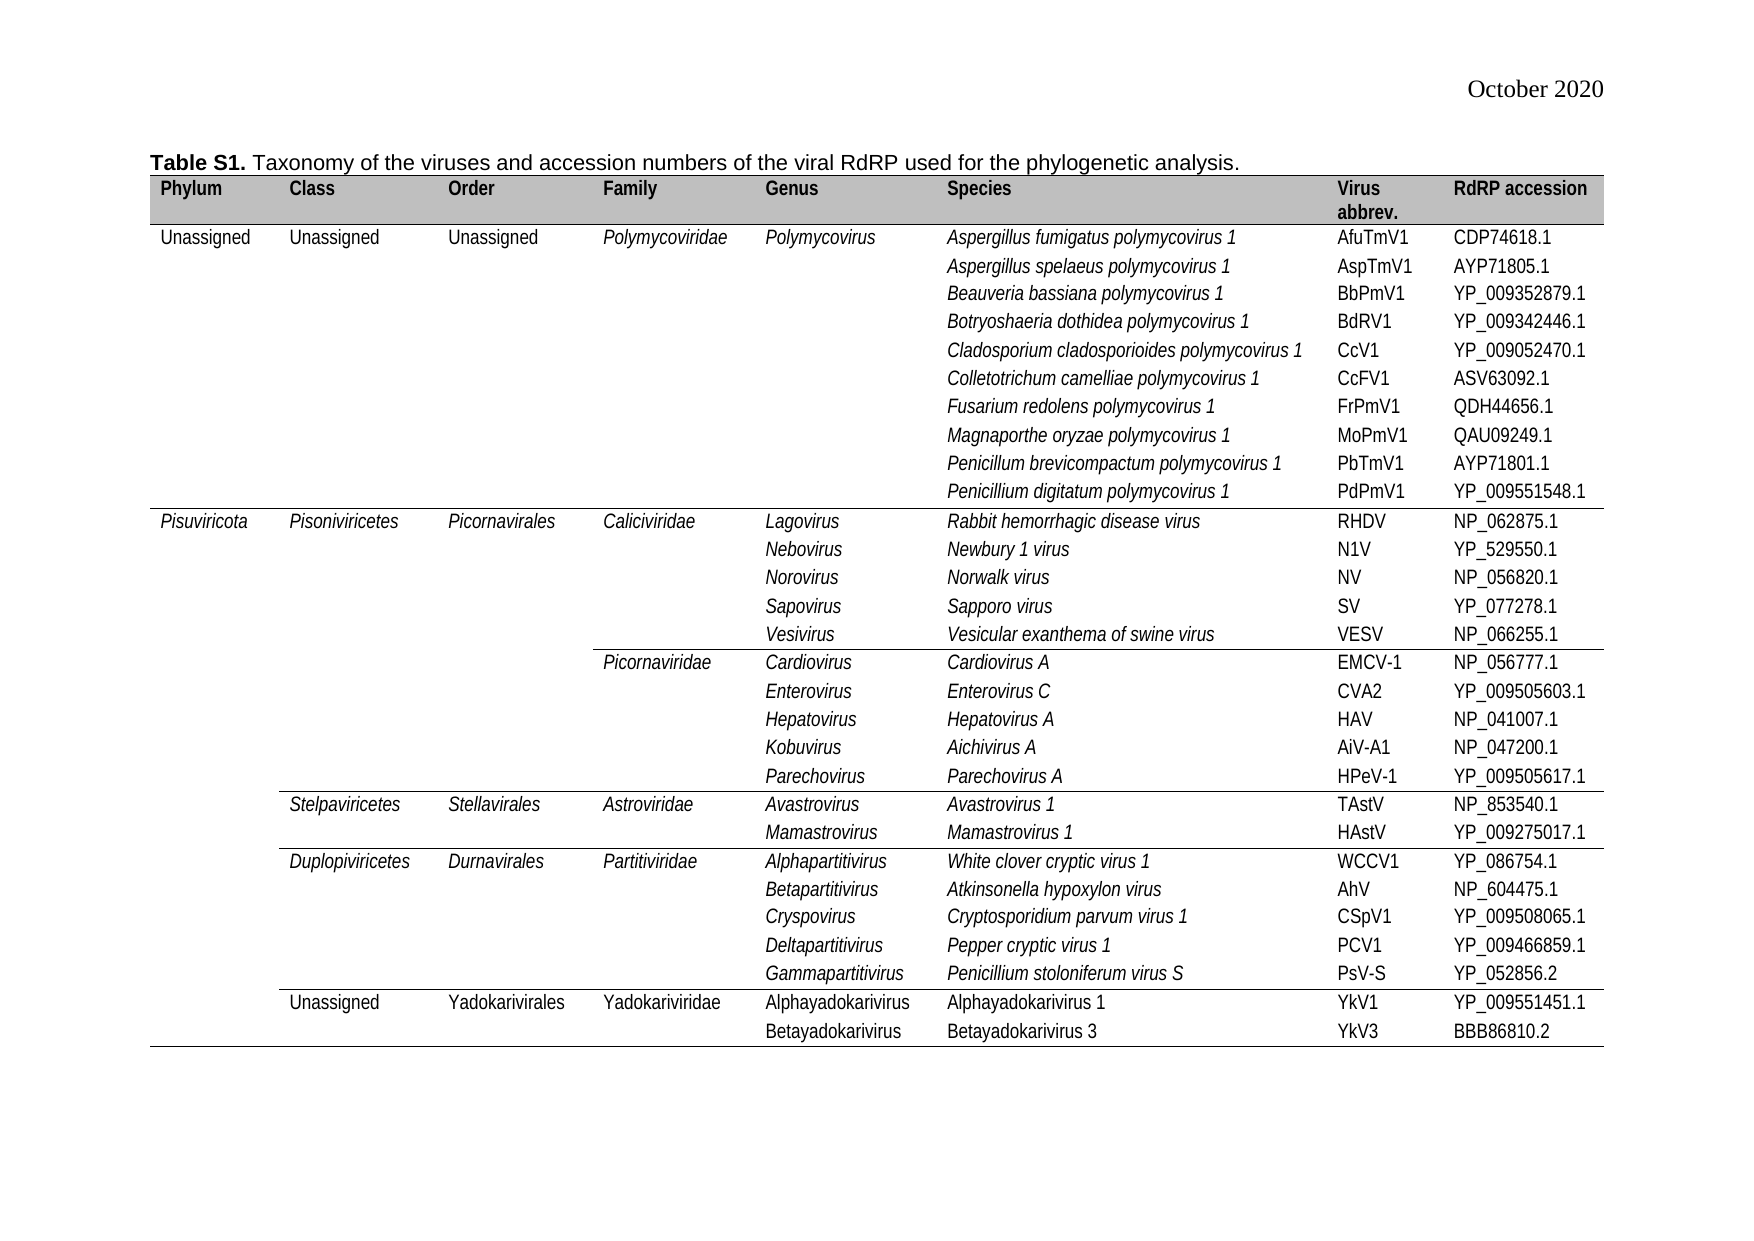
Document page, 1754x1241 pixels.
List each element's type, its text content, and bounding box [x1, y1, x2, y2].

table_cell PCV1 [1327, 933, 1443, 961]
table_cell MoPmV1 [1327, 423, 1443, 451]
table_cell Norovirus [755, 564, 937, 592]
table_cell CSpV1 [1327, 904, 1443, 932]
table_cell Unassigned [150, 225, 279, 507]
table_cell HAstV [1327, 819, 1443, 847]
table_cell NP_853540.1 [1443, 792, 1604, 819]
table_cell NP_062875.1 [1443, 509, 1604, 536]
table_cell CDP74618.1 [1443, 225, 1604, 252]
table_cell YP_009052470.1 [1443, 338, 1604, 366]
table_cell Alphayadokarivirus [755, 990, 937, 1017]
table_cell Kobuvirus [755, 734, 937, 762]
table_cell AiV-A1 [1327, 734, 1443, 762]
table_cell Sapporo virus [937, 593, 1327, 621]
table_cell White clover cryptic virus 1 [937, 849, 1327, 876]
table_cell Norwalk virus [937, 564, 1327, 592]
table_cell Polymycoviridae [593, 225, 755, 507]
table_cell Magnaporthe oryzae polymycovirus 1 [937, 423, 1327, 451]
table_cell Penicillium stoloniferum virus S [937, 961, 1327, 989]
table_cell Atkinsonella hypoxylon virus [937, 876, 1327, 904]
table_cell Unassigned [279, 225, 438, 507]
table_cell PdPmV1 [1327, 479, 1443, 507]
table_cell AYP71805.1 [1443, 253, 1604, 281]
table_cell SV [1327, 593, 1443, 621]
table_cell Colletotrichum camelliae polymycovirus 1 [937, 366, 1327, 394]
table_cell Pisoniviricetes [279, 509, 438, 791]
table_cell QDH44656.1 [1443, 394, 1604, 422]
table_cell Cardiovirus A [937, 650, 1327, 677]
table_cell Hepatovirus A [937, 706, 1327, 734]
table_cell Rabbit hemorrhagic disease virus [937, 509, 1327, 536]
table_cell Nebovirus [755, 536, 937, 564]
table_header RdRP accession [1443, 176, 1604, 224]
table_cell Vesivirus [755, 621, 937, 649]
table_cell Beauveria bassiana polymycovirus 1 [937, 281, 1327, 309]
table_cell Enterovirus [755, 678, 937, 706]
table_cell YP_529550.1 [1443, 536, 1604, 564]
table_cell QAU09249.1 [1443, 423, 1604, 451]
table_cell Alphayadokarivirus 1 [937, 990, 1327, 1017]
table_cell BBB86810.2 [1443, 1018, 1604, 1046]
table_cell Cladosporium cladosporioides polymycovirus 1 [937, 338, 1327, 366]
table_cell AfuTmV1 [1327, 225, 1443, 252]
table_cell Picornaviridae [593, 650, 755, 791]
table_cell Aspergillus spelaeus polymycovirus 1 [937, 253, 1327, 281]
table_cell Stelpaviricetes [279, 792, 438, 847]
table_cell Newbury 1 virus [937, 536, 1327, 564]
table_cell Yadokariviridae [593, 990, 755, 1046]
table_cell Yadokarivirales [438, 990, 593, 1046]
table_cell NP_056820.1 [1443, 564, 1604, 592]
table_cell YP_009466859.1 [1443, 933, 1604, 961]
table_cell AhV [1327, 876, 1443, 904]
table_cell NP_066255.1 [1443, 621, 1604, 649]
table_cell Aichivirus A [937, 734, 1327, 762]
table_cell YP_009551451.1 [1443, 990, 1604, 1017]
table_cell Sapovirus [755, 593, 937, 621]
table_cell Parechovirus [755, 763, 937, 791]
table_cell AYP71801.1 [1443, 451, 1604, 479]
table_cell Lagovirus [755, 509, 937, 536]
table_cell CcFV1 [1327, 366, 1443, 394]
table_cell WCCV1 [1327, 849, 1443, 876]
table_cell YP_009342446.1 [1443, 309, 1604, 337]
table_cell Fusarium redolens polymycovirus 1 [937, 394, 1327, 422]
table_cell Hepatovirus [755, 706, 937, 734]
table_header Family [593, 176, 755, 224]
table_cell Aspergillus fumigatus polymycovirus 1 [937, 225, 1327, 252]
table_cell Penicillum brevicompactum polymycovirus 1 [937, 451, 1327, 479]
table_cell PsV-S [1327, 961, 1443, 989]
table_cell YP_009551548.1 [1443, 479, 1604, 507]
table_header Order [438, 176, 593, 224]
table_cell YkV3 [1327, 1018, 1443, 1046]
table_cell Durnavirales [438, 849, 593, 989]
table_cell Duplopiviricetes [279, 849, 438, 989]
table_cell Mamastrovirus [755, 819, 937, 847]
table_cell Vesicular exanthema of swine virus [937, 621, 1327, 649]
table_cell Unassigned [279, 990, 438, 1046]
table_cell Betapartitivirus [755, 876, 937, 904]
table_header Virus abbrev. [1327, 176, 1443, 224]
table_cell Deltapartitivirus [755, 933, 937, 961]
table_cell Avastrovirus 1 [937, 792, 1327, 819]
table_cell Stellavirales [438, 792, 593, 847]
table_cell N1V [1327, 536, 1443, 564]
table_cell ASV63092.1 [1443, 366, 1604, 394]
table_cell YP_009505617.1 [1443, 763, 1604, 791]
table_cell Cryspovirus [755, 904, 937, 932]
table_cell EMCV-1 [1327, 650, 1443, 677]
table_cell Parechovirus A [937, 763, 1327, 791]
table_cell TAstV [1327, 792, 1443, 819]
text Table S1. Taxonomy of the viruses and accession numbers of the viral RdRP used for the phylogenetic analysis. [150, 150, 1604, 175]
table_cell Enterovirus C [937, 678, 1327, 706]
table_cell Unassigned [438, 225, 593, 507]
table_cell FrPmV1 [1327, 394, 1443, 422]
table_cell VESV [1327, 621, 1443, 649]
table_cell HAV [1327, 706, 1443, 734]
table_cell Gammapartitivirus [755, 961, 937, 989]
table_cell NP_056777.1 [1443, 650, 1604, 677]
table_cell Betayadokarivirus 3 [937, 1018, 1327, 1046]
table_header Class [279, 176, 438, 224]
table_cell NP_604475.1 [1443, 876, 1604, 904]
table_cell PbTmV1 [1327, 451, 1443, 479]
table_cell Partitiviridae [593, 849, 755, 989]
table_cell CVA2 [1327, 678, 1443, 706]
table_cell YP_009352879.1 [1443, 281, 1604, 309]
table_cell Mamastrovirus 1 [937, 819, 1327, 847]
table_cell Betayadokarivirus [755, 1018, 937, 1046]
table_cell AspTmV1 [1327, 253, 1443, 281]
table_cell Alphapartitivirus [755, 849, 937, 876]
table_cell Botryoshaeria dothidea polymycovirus 1 [937, 309, 1327, 337]
table_cell RHDV [1327, 509, 1443, 536]
table_cell Avastrovirus [755, 792, 937, 819]
table_cell YP_009505603.1 [1443, 678, 1604, 706]
table_cell Polymycovirus [755, 225, 937, 507]
table_cell NP_041007.1 [1443, 706, 1604, 734]
table_header Genus [755, 176, 937, 224]
table_cell Astroviridae [593, 792, 755, 847]
table_cell CcV1 [1327, 338, 1443, 366]
table_cell YP_052856.2 [1443, 961, 1604, 989]
table_cell YP_009508065.1 [1443, 904, 1604, 932]
table_cell NV [1327, 564, 1443, 592]
table_cell YkV1 [1327, 990, 1443, 1017]
table_cell Penicillium digitatum polymycovirus 1 [937, 479, 1327, 507]
table_cell YP_009275017.1 [1443, 819, 1604, 847]
table_header Phylum [150, 176, 279, 224]
table_cell BbPmV1 [1327, 281, 1443, 309]
table_cell BdRV1 [1327, 309, 1443, 337]
table_cell HPeV-1 [1327, 763, 1443, 791]
table_header Species [937, 176, 1327, 224]
table_cell Pepper cryptic virus 1 [937, 933, 1327, 961]
table_cell YP_086754.1 [1443, 849, 1604, 876]
table_cell YP_077278.1 [1443, 593, 1604, 621]
table_cell Cryptosporidium parvum virus 1 [937, 904, 1327, 932]
table_cell Picornavirales [438, 509, 593, 791]
table_cell Cardiovirus [755, 650, 937, 677]
table_cell NP_047200.1 [1443, 734, 1604, 762]
table_cell Pisuviricota [150, 509, 279, 1046]
table_cell Caliciviridae [593, 509, 755, 649]
